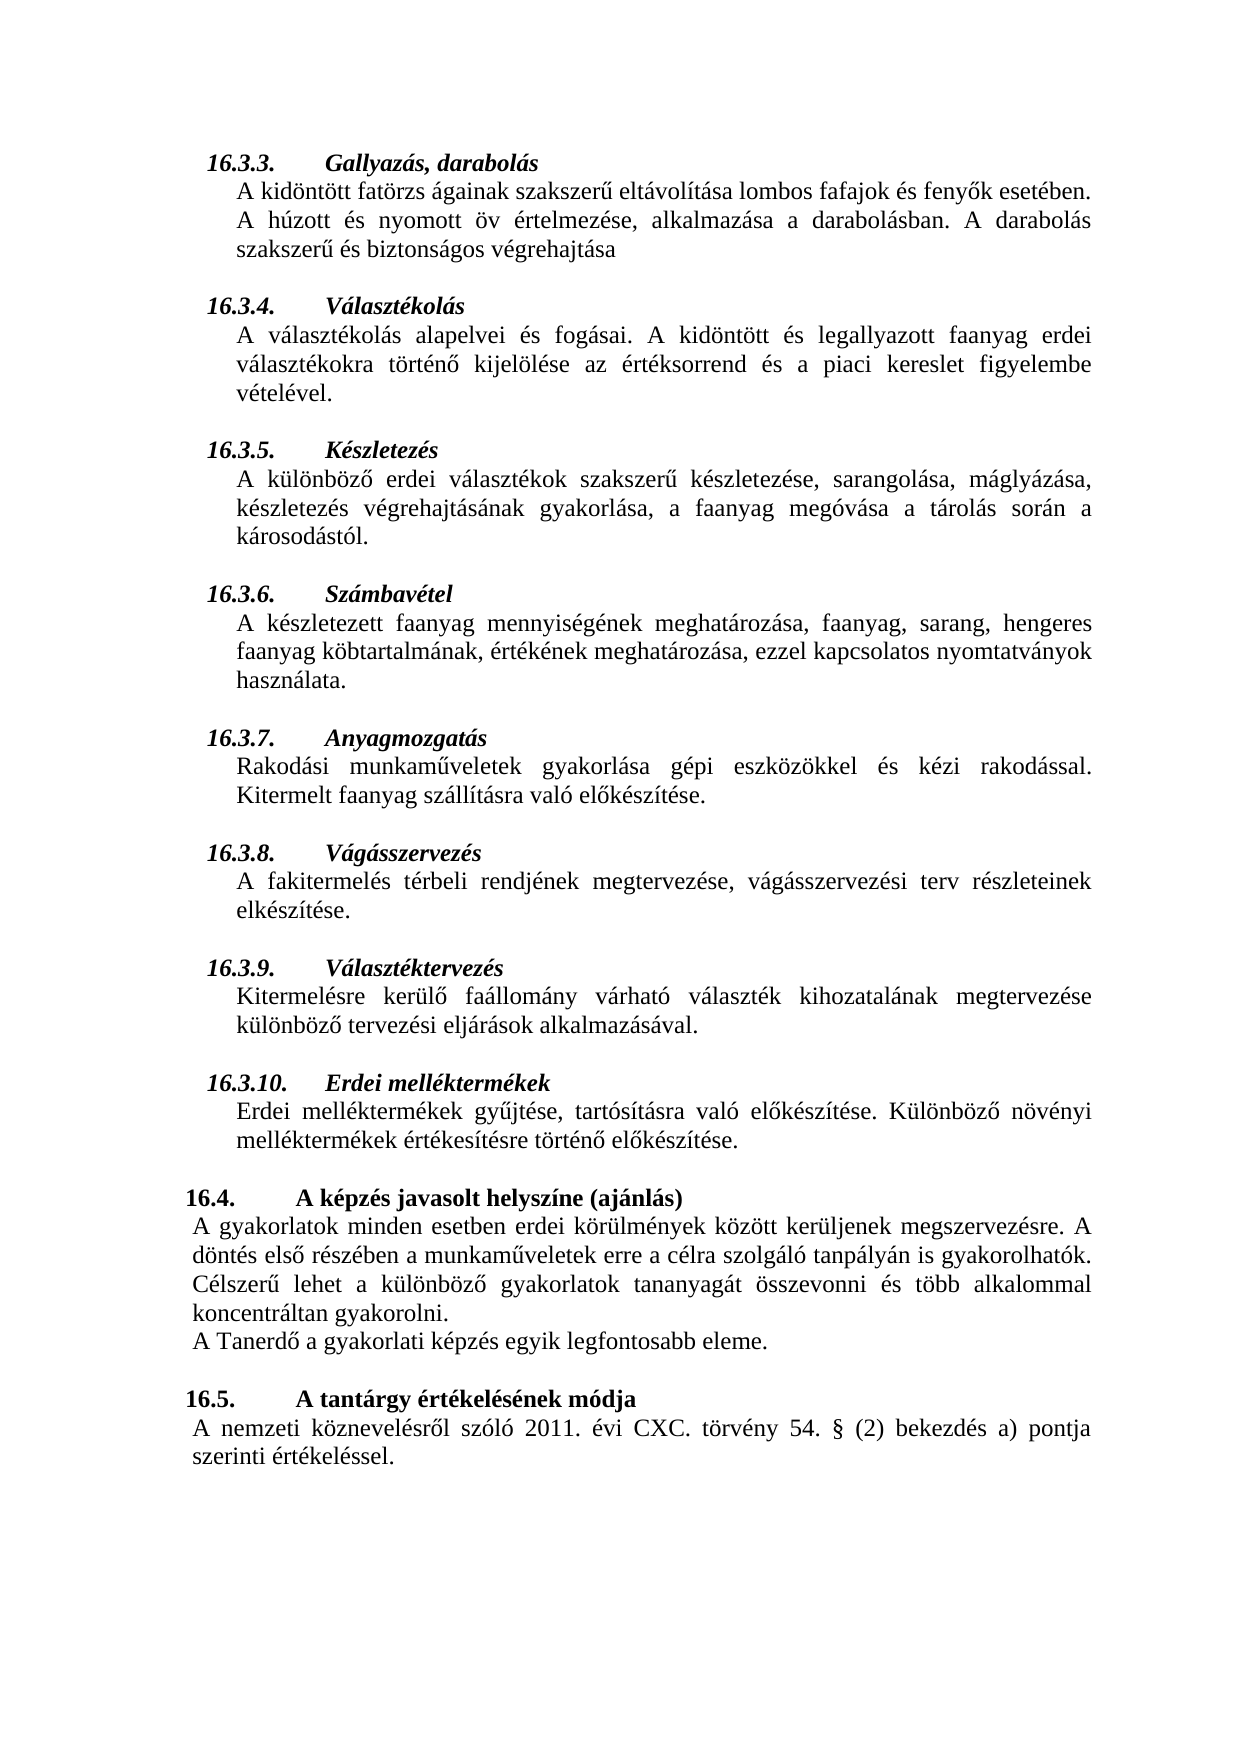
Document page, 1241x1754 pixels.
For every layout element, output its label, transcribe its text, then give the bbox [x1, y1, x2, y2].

list Készletezés [207, 435, 1093, 464]
text A választékolás alapelvei és fogásai. A kidöntött és legallyazott faanyag erdei választékokra történő kijelölése az értéksorrend és a piaci kereslet figyelembe vételével. [236, 320, 1093, 406]
list Választékolás [207, 291, 1093, 320]
list Számbavétel [207, 579, 1093, 608]
text A fakitermelés térbeli rendjének megtervezése, vágásszervezési terv részleteinek elkészítése. [236, 866, 1093, 924]
text Erdei melléktermékek gyűjtése, tartósításra való előkészítése. Különböző növényi melléktermékek értékesítésre történő előkészítése. [236, 1096, 1093, 1154]
text A kidöntött fatörzs ágainak szakszerű eltávolítása lombos fafajok és fenyők esetében. A húzott és nyomott öv értelmezése, alkalmazása a darabolásban. A darabolás szakszerű és biztonságos végrehajtása [236, 176, 1093, 263]
list Választéktervezés [207, 953, 1093, 981]
list Gallyazás, darabolás [207, 148, 1093, 176]
text Kitermelésre kerülő faállomány várható választék kihozatalának megtervezése különböző tervezési eljárások alkalmazásával. [236, 981, 1093, 1039]
text A nemzeti köznevelésről szóló 2011. évi CXC. törvény 54. § (2) bekezdés a) pontja szerinti értékeléssel. [192, 1413, 1093, 1470]
text A Tanerdő a gyakorlati képzés egyik legfontosabb eleme. [192, 1326, 1093, 1355]
text A készletezett faanyag mennyiségének meghatározása, faanyag, sarang, hengeres faanyag köbtartalmának, értékének meghatározása, ezzel kapcsolatos nyomtatványok használata. [236, 608, 1093, 694]
text A gyakorlatok minden esetben erdei körülmények között kerüljenek megszervezésre. A döntés első részében a munkaműveletek erre a célra szolgáló tanpályán is gyakorolhatók. Célszerű lehet a különböző gyakorlatok tananyagát összevonni és több alkalommal koncentráltan gyakorolni. [192, 1211, 1093, 1326]
list Anyagmozgatás [207, 723, 1093, 751]
list Vágásszervezés [207, 838, 1093, 866]
list A tantárgy értékelésének módja [185, 1384, 1093, 1413]
list Erdei melléktermékek [207, 1068, 1093, 1096]
text A különböző erdei választékok szakszerű készletezése, sarangolása, máglyázása, készletezés végrehajtásának gyakorlása, a faanyag megóvása a tárolás során a károsodástól. [236, 464, 1093, 550]
list A képzés javasolt helyszíne (ajánlás) [185, 1183, 1093, 1211]
text Rakodási munkaműveletek gyakorlása gépi eszközökkel és kézi rakodással. Kitermelt faanyag szállításra való előkészítése. [236, 751, 1093, 809]
